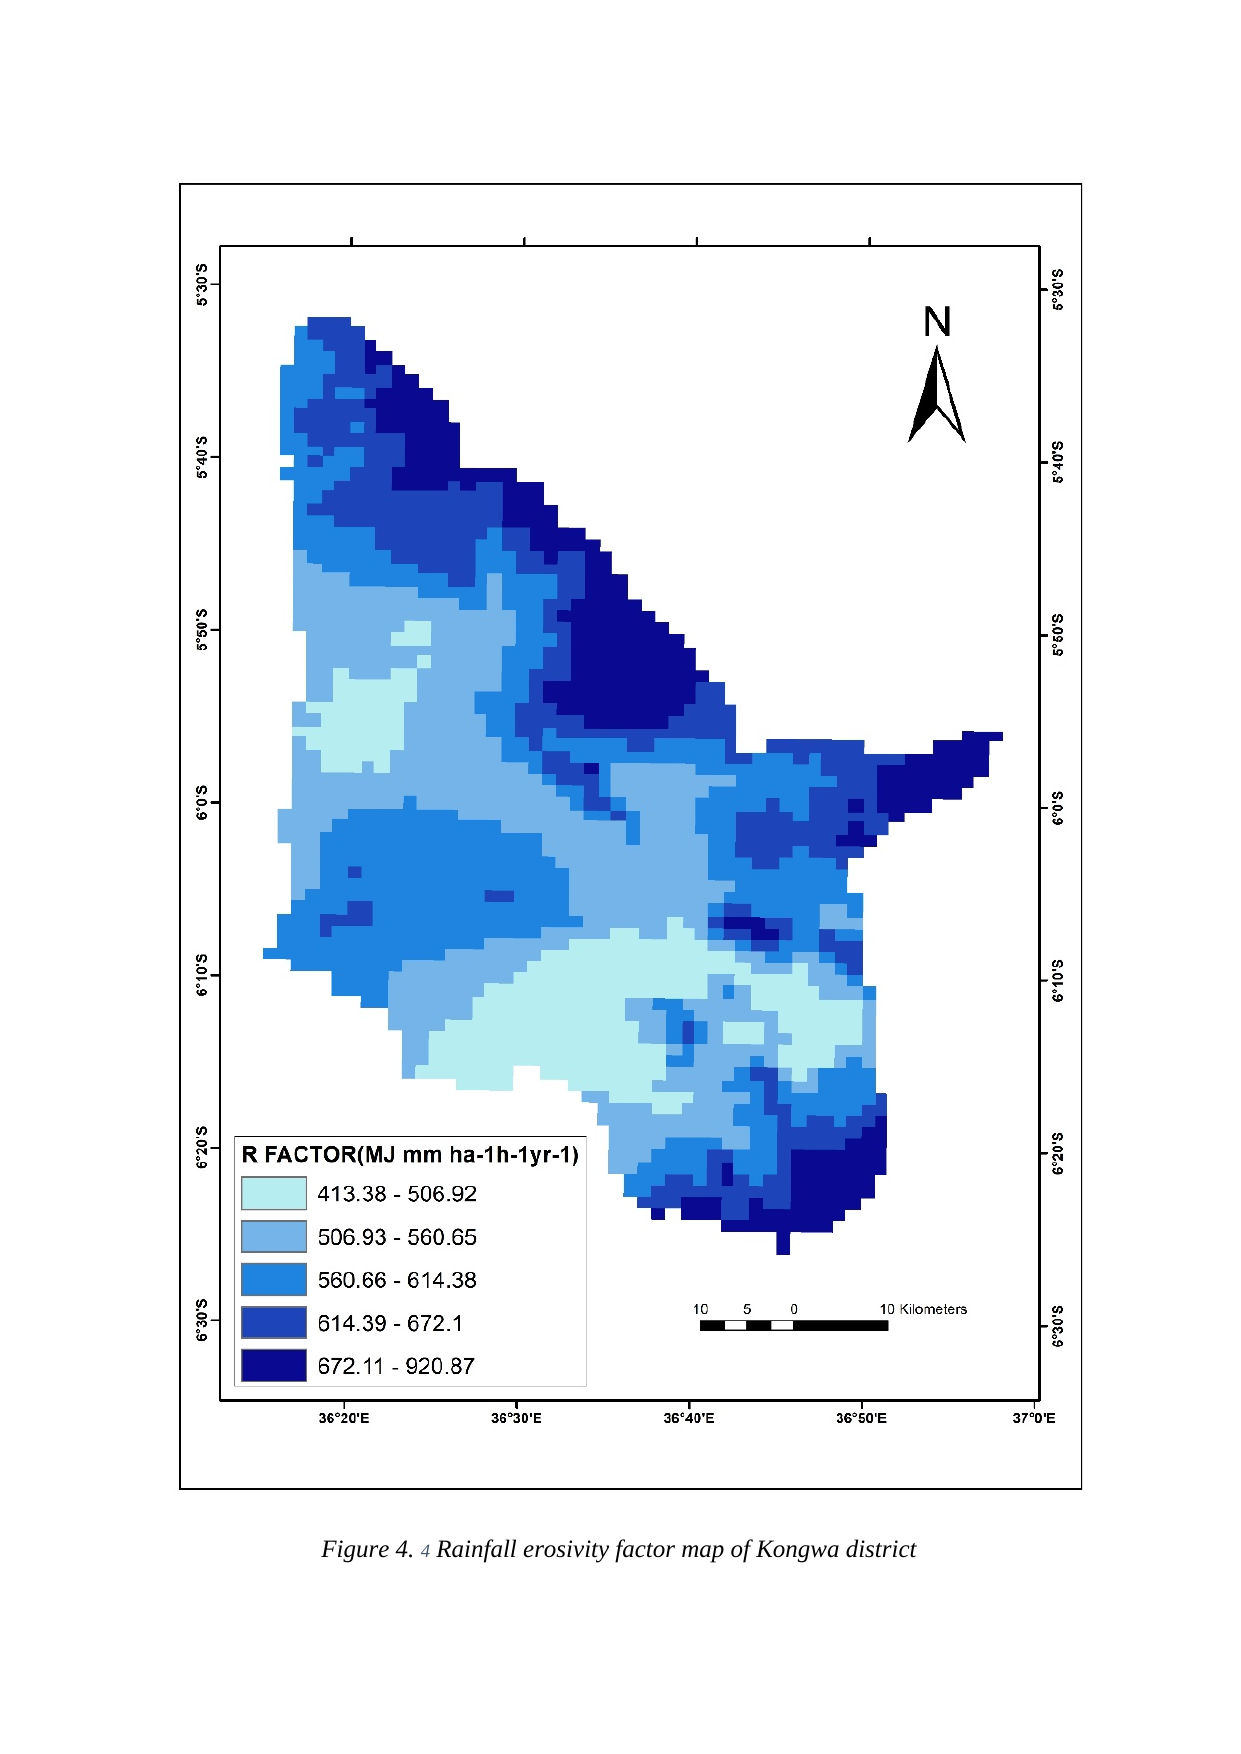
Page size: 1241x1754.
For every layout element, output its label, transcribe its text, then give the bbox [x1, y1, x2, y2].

picture [150, 150, 1107, 1504]
